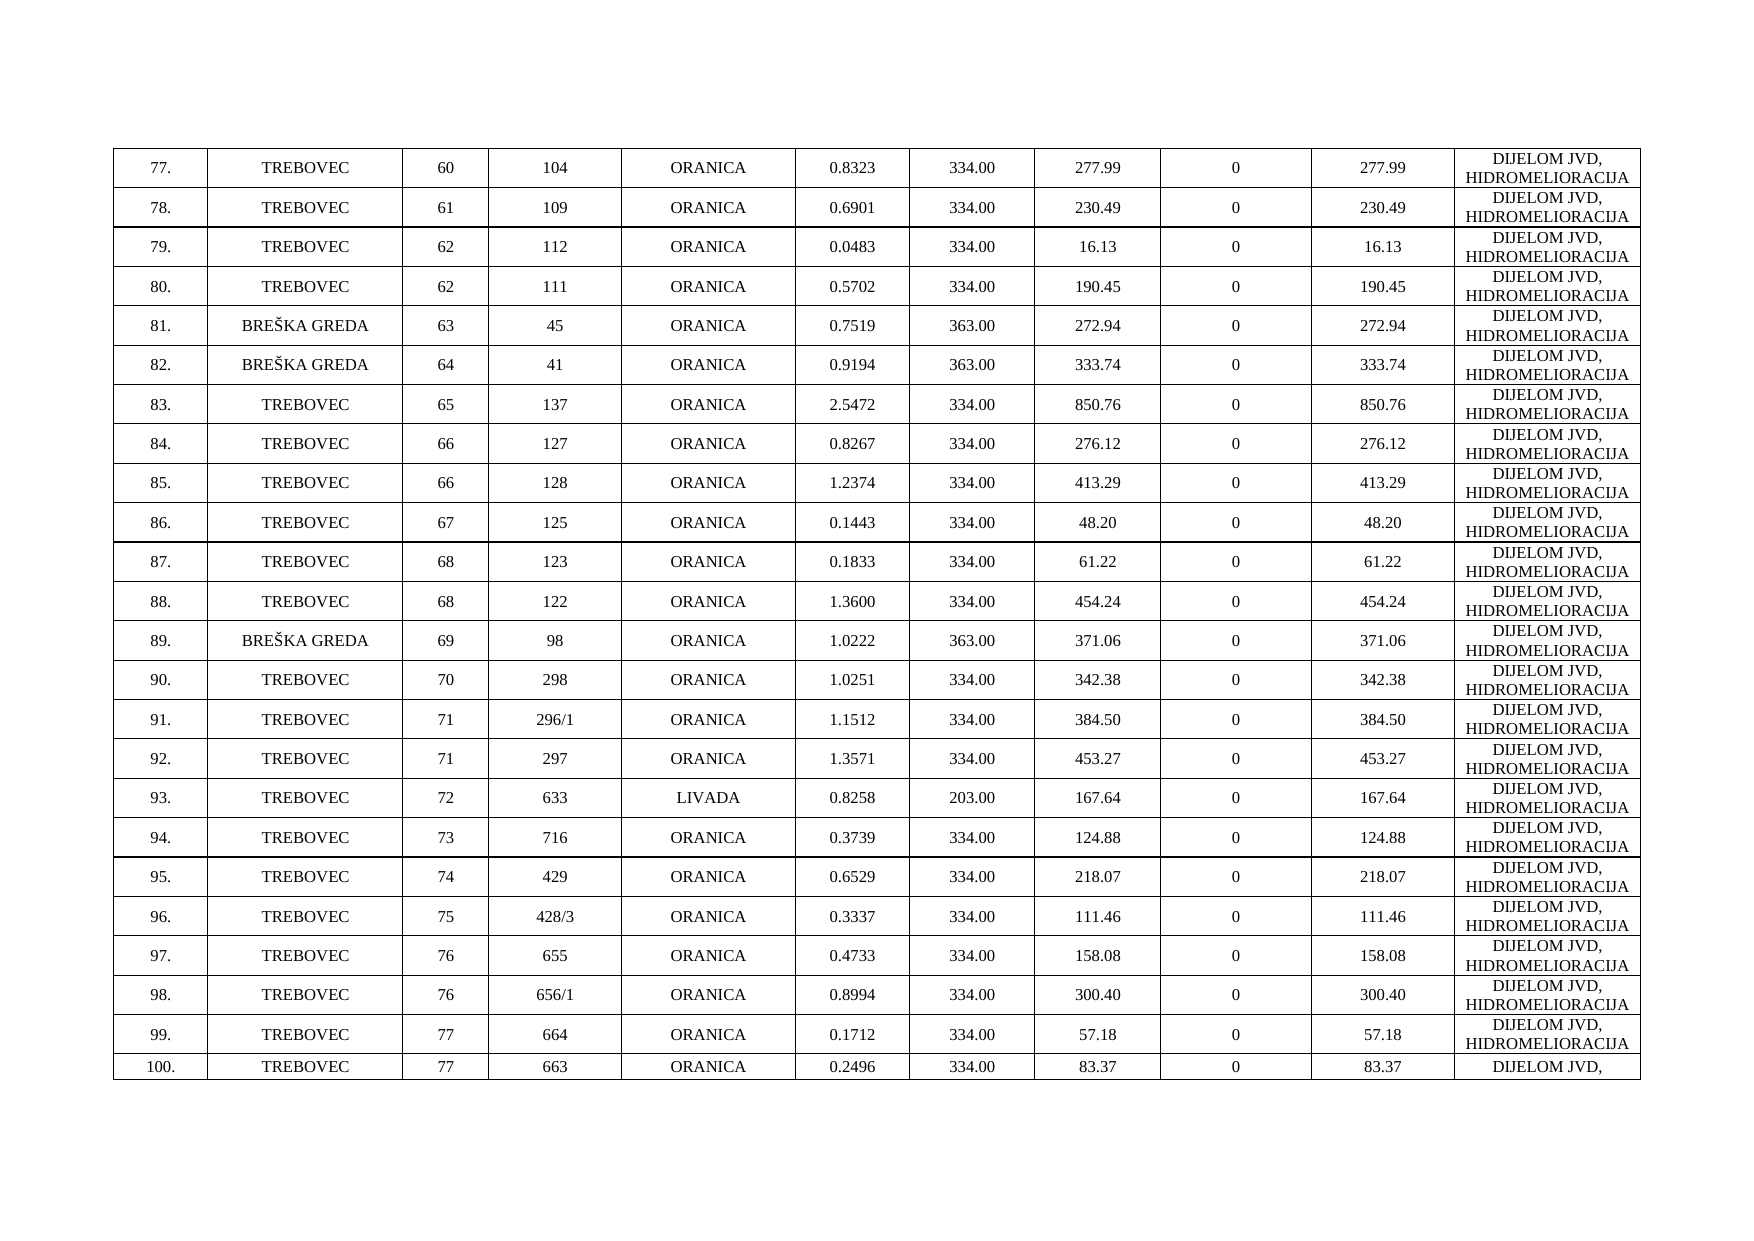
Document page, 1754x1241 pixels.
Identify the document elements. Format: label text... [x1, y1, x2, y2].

table_cell 297 [489, 739, 621, 778]
table_cell 67 [403, 503, 488, 541]
table_cell ORANICA [622, 228, 795, 266]
table_cell DIJELOM JVD, HIDROMELIORACIJA [1455, 897, 1640, 935]
table_cell 111 [489, 267, 621, 305]
table_cell 0 [1161, 779, 1311, 817]
table_cell 0 [1161, 818, 1311, 856]
table_cell TREBOVEC [208, 385, 402, 423]
table_cell 0 [1161, 700, 1311, 738]
table_cell 137 [489, 385, 621, 423]
table_cell 74 [403, 858, 488, 896]
table_cell TREBOVEC [208, 976, 402, 1014]
table_cell TREBOVEC [208, 818, 402, 856]
table_cell 61.22 [1035, 543, 1160, 581]
table_cell 0 [1161, 1015, 1311, 1053]
table_cell 334.00 [910, 228, 1034, 266]
table_cell TREBOVEC [208, 464, 402, 502]
table_cell TREBOVEC [208, 897, 402, 935]
table_cell 334.00 [910, 582, 1034, 620]
table_cell DIJELOM JVD, HIDROMELIORACIJA [1455, 818, 1640, 856]
table_cell 48.20 [1312, 503, 1454, 541]
table_cell 68 [403, 582, 488, 620]
table_cell 0.8323 [796, 149, 909, 187]
table_cell DIJELOM JVD, HIDROMELIORACIJA [1455, 267, 1640, 305]
table_cell 0.6529 [796, 858, 909, 896]
table_cell TREBOVEC [208, 582, 402, 620]
table_cell 363.00 [910, 346, 1034, 384]
table_cell TREBOVEC [208, 424, 402, 463]
table_cell DIJELOM JVD, HIDROMELIORACIJA [1455, 779, 1640, 817]
table_cell 90. [114, 661, 207, 699]
table_cell 276.12 [1035, 424, 1160, 463]
table_cell 454.24 [1312, 582, 1454, 620]
table_cell DIJELOM JVD, HIDROMELIORACIJA [1455, 543, 1640, 581]
table_cell 75 [403, 897, 488, 935]
table_cell 0 [1161, 582, 1311, 620]
table_cell 0 [1161, 661, 1311, 699]
table_cell LIVADA [622, 779, 795, 817]
table_cell 125 [489, 503, 621, 541]
table_cell 0.5702 [796, 267, 909, 305]
table_cell DIJELOM JVD, HIDROMELIORACIJA [1455, 503, 1640, 541]
table_cell 66 [403, 464, 488, 502]
table_cell 111.46 [1312, 897, 1454, 935]
table_cell 97. [114, 936, 207, 974]
table_cell 0.7519 [796, 306, 909, 344]
table_cell TREBOVEC [208, 188, 402, 226]
table_cell 664 [489, 1015, 621, 1053]
table_cell 0.8267 [796, 424, 909, 463]
table_cell 73 [403, 818, 488, 856]
table_cell 158.08 [1035, 936, 1160, 974]
table_cell 0 [1161, 1054, 1311, 1079]
table_cell 95. [114, 858, 207, 896]
table_cell 57.18 [1035, 1015, 1160, 1053]
table_cell 124.88 [1035, 818, 1160, 856]
table_cell 230.49 [1035, 188, 1160, 226]
table_cell 334.00 [910, 976, 1034, 1014]
table_cell 92. [114, 739, 207, 778]
table_cell 167.64 [1035, 779, 1160, 817]
table_cell 429 [489, 858, 621, 896]
table_cell TREBOVEC [208, 779, 402, 817]
table_cell 334.00 [910, 1015, 1034, 1053]
table_cell 0 [1161, 897, 1311, 935]
table_cell BREŠKA GREDA [208, 306, 402, 344]
table_cell 124.88 [1312, 818, 1454, 856]
table_cell 453.27 [1035, 739, 1160, 778]
table_cell 0.2496 [796, 1054, 909, 1079]
table_cell 122 [489, 582, 621, 620]
table_cell ORANICA [622, 543, 795, 581]
table_cell 334.00 [910, 897, 1034, 935]
table_cell ORANICA [622, 976, 795, 1014]
table_cell 334.00 [910, 1054, 1034, 1079]
table_cell ORANICA [622, 897, 795, 935]
table_cell ORANICA [622, 267, 795, 305]
table_cell 0.8994 [796, 976, 909, 1014]
table_cell 413.29 [1312, 464, 1454, 502]
table_cell 334.00 [910, 267, 1034, 305]
table_cell ORANICA [622, 503, 795, 541]
table_cell 45 [489, 306, 621, 344]
table_cell 77. [114, 149, 207, 187]
table_cell DIJELOM JVD, HIDROMELIORACIJA [1455, 621, 1640, 659]
table_cell 94. [114, 818, 207, 856]
table_cell 0 [1161, 858, 1311, 896]
table_cell 0 [1161, 346, 1311, 384]
table_cell 298 [489, 661, 621, 699]
table_cell 300.40 [1035, 976, 1160, 1014]
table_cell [1455, 1054, 1640, 1079]
table_cell ORANICA [622, 306, 795, 344]
table_cell 334.00 [910, 503, 1034, 541]
table_cell 334.00 [910, 739, 1034, 778]
table_cell 371.06 [1035, 621, 1160, 659]
table_cell TREBOVEC [208, 858, 402, 896]
table_cell 41 [489, 346, 621, 384]
table_cell 0 [1161, 503, 1311, 541]
table_cell TREBOVEC [208, 228, 402, 266]
table_cell 1.3600 [796, 582, 909, 620]
table_cell DIJELOM JVD, HIDROMELIORACIJA [1455, 188, 1640, 226]
table_cell BREŠKA GREDA [208, 346, 402, 384]
table_cell 0 [1161, 739, 1311, 778]
table_cell 0 [1161, 936, 1311, 974]
table_cell 82. [114, 346, 207, 384]
table_cell DIJELOM JVD, HIDROMELIORACIJA [1455, 306, 1640, 344]
table_cell DIJELOM JVD, HIDROMELIORACIJA [1455, 346, 1640, 384]
table_cell 61 [403, 188, 488, 226]
table_cell DIJELOM JVD, HIDROMELIORACIJA [1455, 228, 1640, 266]
table_cell DIJELOM JVD, HIDROMELIORACIJA [1455, 385, 1640, 423]
table_cell 112 [489, 228, 621, 266]
table_cell 230.49 [1312, 188, 1454, 226]
table_cell ORANICA [622, 464, 795, 502]
table_cell ORANICA [622, 700, 795, 738]
table_cell 69 [403, 621, 488, 659]
table_cell 77 [403, 1015, 488, 1053]
table_cell ORANICA [622, 818, 795, 856]
table_cell BREŠKA GREDA [208, 621, 402, 659]
table_cell 0 [1161, 149, 1311, 187]
table_cell 109 [489, 188, 621, 226]
table_cell ORANICA [622, 188, 795, 226]
table_cell 83. [114, 385, 207, 423]
table_cell DIJELOM JVD, HIDROMELIORACIJA [1455, 424, 1640, 463]
table_cell 334.00 [910, 818, 1034, 856]
table_cell 333.74 [1035, 346, 1160, 384]
table_cell 0.3739 [796, 818, 909, 856]
table_cell 127 [489, 424, 621, 463]
table_cell 0 [1161, 188, 1311, 226]
table_cell ORANICA [622, 661, 795, 699]
table_cell 277.99 [1312, 149, 1454, 187]
table_cell 91. [114, 700, 207, 738]
table_cell 384.50 [1035, 700, 1160, 738]
table_cell 334.00 [910, 858, 1034, 896]
table_cell 61.22 [1312, 543, 1454, 581]
table_cell ORANICA [622, 936, 795, 974]
table_cell ORANICA [622, 621, 795, 659]
table_cell 66 [403, 424, 488, 463]
table_cell 71 [403, 700, 488, 738]
table_cell 99. [114, 1015, 207, 1053]
table_cell 663 [489, 1054, 621, 1079]
table_cell ORANICA [622, 858, 795, 896]
table_cell 0 [1161, 543, 1311, 581]
table_cell 453.27 [1312, 739, 1454, 778]
table_cell 71 [403, 739, 488, 778]
table_cell 0 [1161, 424, 1311, 463]
table_cell TREBOVEC [208, 1015, 402, 1053]
table_cell 2.5472 [796, 385, 909, 423]
table_cell 96. [114, 897, 207, 935]
table_cell 88. [114, 582, 207, 620]
table_cell 0.0483 [796, 228, 909, 266]
table_cell 85. [114, 464, 207, 502]
table_cell DIJELOM JVD, HIDROMELIORACIJA [1455, 1015, 1640, 1053]
table_cell 83.37 [1312, 1054, 1454, 1079]
table_cell 272.94 [1312, 306, 1454, 344]
table_cell 68 [403, 543, 488, 581]
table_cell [1455, 149, 1640, 187]
table_cell 633 [489, 779, 621, 817]
table_cell ORANICA [622, 1054, 795, 1079]
table_cell 87. [114, 543, 207, 581]
table_cell 1.2374 [796, 464, 909, 502]
table_cell 63 [403, 306, 488, 344]
table_cell 342.38 [1035, 661, 1160, 699]
table_cell 334.00 [910, 543, 1034, 581]
table_cell DIJELOM JVD, HIDROMELIORACIJA [1455, 739, 1640, 778]
table_cell 1.1512 [796, 700, 909, 738]
table_cell 16.13 [1035, 228, 1160, 266]
table_cell 0.9194 [796, 346, 909, 384]
table_cell 65 [403, 385, 488, 423]
table_cell TREBOVEC [208, 267, 402, 305]
table_cell DIJELOM JVD, HIDROMELIORACIJA [1455, 661, 1640, 699]
table_cell TREBOVEC [208, 739, 402, 778]
table_cell 77 [403, 1054, 488, 1079]
table_cell 0.3337 [796, 897, 909, 935]
table_cell ORANICA [622, 582, 795, 620]
table_cell 62 [403, 267, 488, 305]
table_cell 342.38 [1312, 661, 1454, 699]
table_cell 98. [114, 976, 207, 1014]
table_cell 716 [489, 818, 621, 856]
table_cell DIJELOM JVD, HIDROMELIORACIJA [1455, 582, 1640, 620]
table_cell 93. [114, 779, 207, 817]
table_cell 300.40 [1312, 976, 1454, 1014]
table_cell 334.00 [910, 700, 1034, 738]
table_cell 83.37 [1035, 1054, 1160, 1079]
table_cell 128 [489, 464, 621, 502]
table_cell ORANICA [622, 1015, 795, 1053]
table_cell 64 [403, 346, 488, 384]
table_cell 84. [114, 424, 207, 463]
table_cell 0 [1161, 306, 1311, 344]
table_cell TREBOVEC [208, 1054, 402, 1079]
table_cell 1.0251 [796, 661, 909, 699]
table_cell 0.1712 [796, 1015, 909, 1053]
table_cell ORANICA [622, 739, 795, 778]
table_cell 16.13 [1312, 228, 1454, 266]
table_cell 80. [114, 267, 207, 305]
table_cell DIJELOM JVD, HIDROMELIORACIJA [1455, 464, 1640, 502]
table_cell ORANICA [622, 385, 795, 423]
table_cell 190.45 [1312, 267, 1454, 305]
table_cell 104 [489, 149, 621, 187]
table_cell 57.18 [1312, 1015, 1454, 1053]
table_cell 0.6901 [796, 188, 909, 226]
table_cell 0 [1161, 621, 1311, 659]
table_cell 428/3 [489, 897, 621, 935]
table_cell ORANICA [622, 424, 795, 463]
table_cell ORANICA [622, 149, 795, 187]
table_cell 334.00 [910, 424, 1034, 463]
table_cell TREBOVEC [208, 661, 402, 699]
table_cell TREBOVEC [208, 700, 402, 738]
table_cell 100. [114, 1054, 207, 1079]
table_cell 203.00 [910, 779, 1034, 817]
table_cell 218.07 [1312, 858, 1454, 896]
table_cell 371.06 [1312, 621, 1454, 659]
table_cell ORANICA [622, 346, 795, 384]
table_cell 655 [489, 936, 621, 974]
table_cell 334.00 [910, 149, 1034, 187]
table_cell 334.00 [910, 661, 1034, 699]
table_cell TREBOVEC [208, 936, 402, 974]
table_cell 0.8258 [796, 779, 909, 817]
table_cell 60 [403, 149, 488, 187]
table_cell 76 [403, 936, 488, 974]
table_cell 363.00 [910, 306, 1034, 344]
table_cell 296/1 [489, 700, 621, 738]
table_cell 334.00 [910, 385, 1034, 423]
table_cell 218.07 [1035, 858, 1160, 896]
table_cell 0.1833 [796, 543, 909, 581]
table_cell 277.99 [1035, 149, 1160, 187]
table_cell 48.20 [1035, 503, 1160, 541]
table_cell 363.00 [910, 621, 1034, 659]
table_cell 1.3571 [796, 739, 909, 778]
table_cell 0 [1161, 385, 1311, 423]
table_cell TREBOVEC [208, 503, 402, 541]
table_cell 81. [114, 306, 207, 344]
table_cell 78. [114, 188, 207, 226]
table_cell 656/1 [489, 976, 621, 1014]
table_cell 89. [114, 621, 207, 659]
table_cell 0.1443 [796, 503, 909, 541]
table_cell 70 [403, 661, 488, 699]
table_cell 0.4733 [796, 936, 909, 974]
table_cell 167.64 [1312, 779, 1454, 817]
table_cell DIJELOM JVD, HIDROMELIORACIJA [1455, 858, 1640, 896]
table_cell 333.74 [1312, 346, 1454, 384]
table_cell 0 [1161, 976, 1311, 1014]
table_cell 0 [1161, 464, 1311, 502]
table_cell 72 [403, 779, 488, 817]
table_cell 98 [489, 621, 621, 659]
table_cell 86. [114, 503, 207, 541]
table_cell 62 [403, 228, 488, 266]
table_cell 123 [489, 543, 621, 581]
table_cell 454.24 [1035, 582, 1160, 620]
table_cell 79. [114, 228, 207, 266]
table_cell 334.00 [910, 188, 1034, 226]
table_cell 384.50 [1312, 700, 1454, 738]
table_cell DIJELOM JVD, HIDROMELIORACIJA [1455, 700, 1640, 738]
table_cell 272.94 [1035, 306, 1160, 344]
table_cell 0 [1161, 267, 1311, 305]
table_cell 276.12 [1312, 424, 1454, 463]
table_cell 158.08 [1312, 936, 1454, 974]
table_cell 850.76 [1312, 385, 1454, 423]
table_cell TREBOVEC [208, 149, 402, 187]
table_cell 1.0222 [796, 621, 909, 659]
table_cell 76 [403, 976, 488, 1014]
table_cell DIJELOM JVD, HIDROMELIORACIJA [1455, 936, 1640, 974]
table_cell 334.00 [910, 464, 1034, 502]
table_cell 0 [1161, 228, 1311, 266]
table_cell 413.29 [1035, 464, 1160, 502]
table_cell 190.45 [1035, 267, 1160, 305]
table_cell 334.00 [910, 936, 1034, 974]
table_cell 850.76 [1035, 385, 1160, 423]
table_cell TREBOVEC [208, 543, 402, 581]
table_cell DIJELOM JVD, HIDROMELIORACIJA [1455, 976, 1640, 1014]
table_cell 111.46 [1035, 897, 1160, 935]
